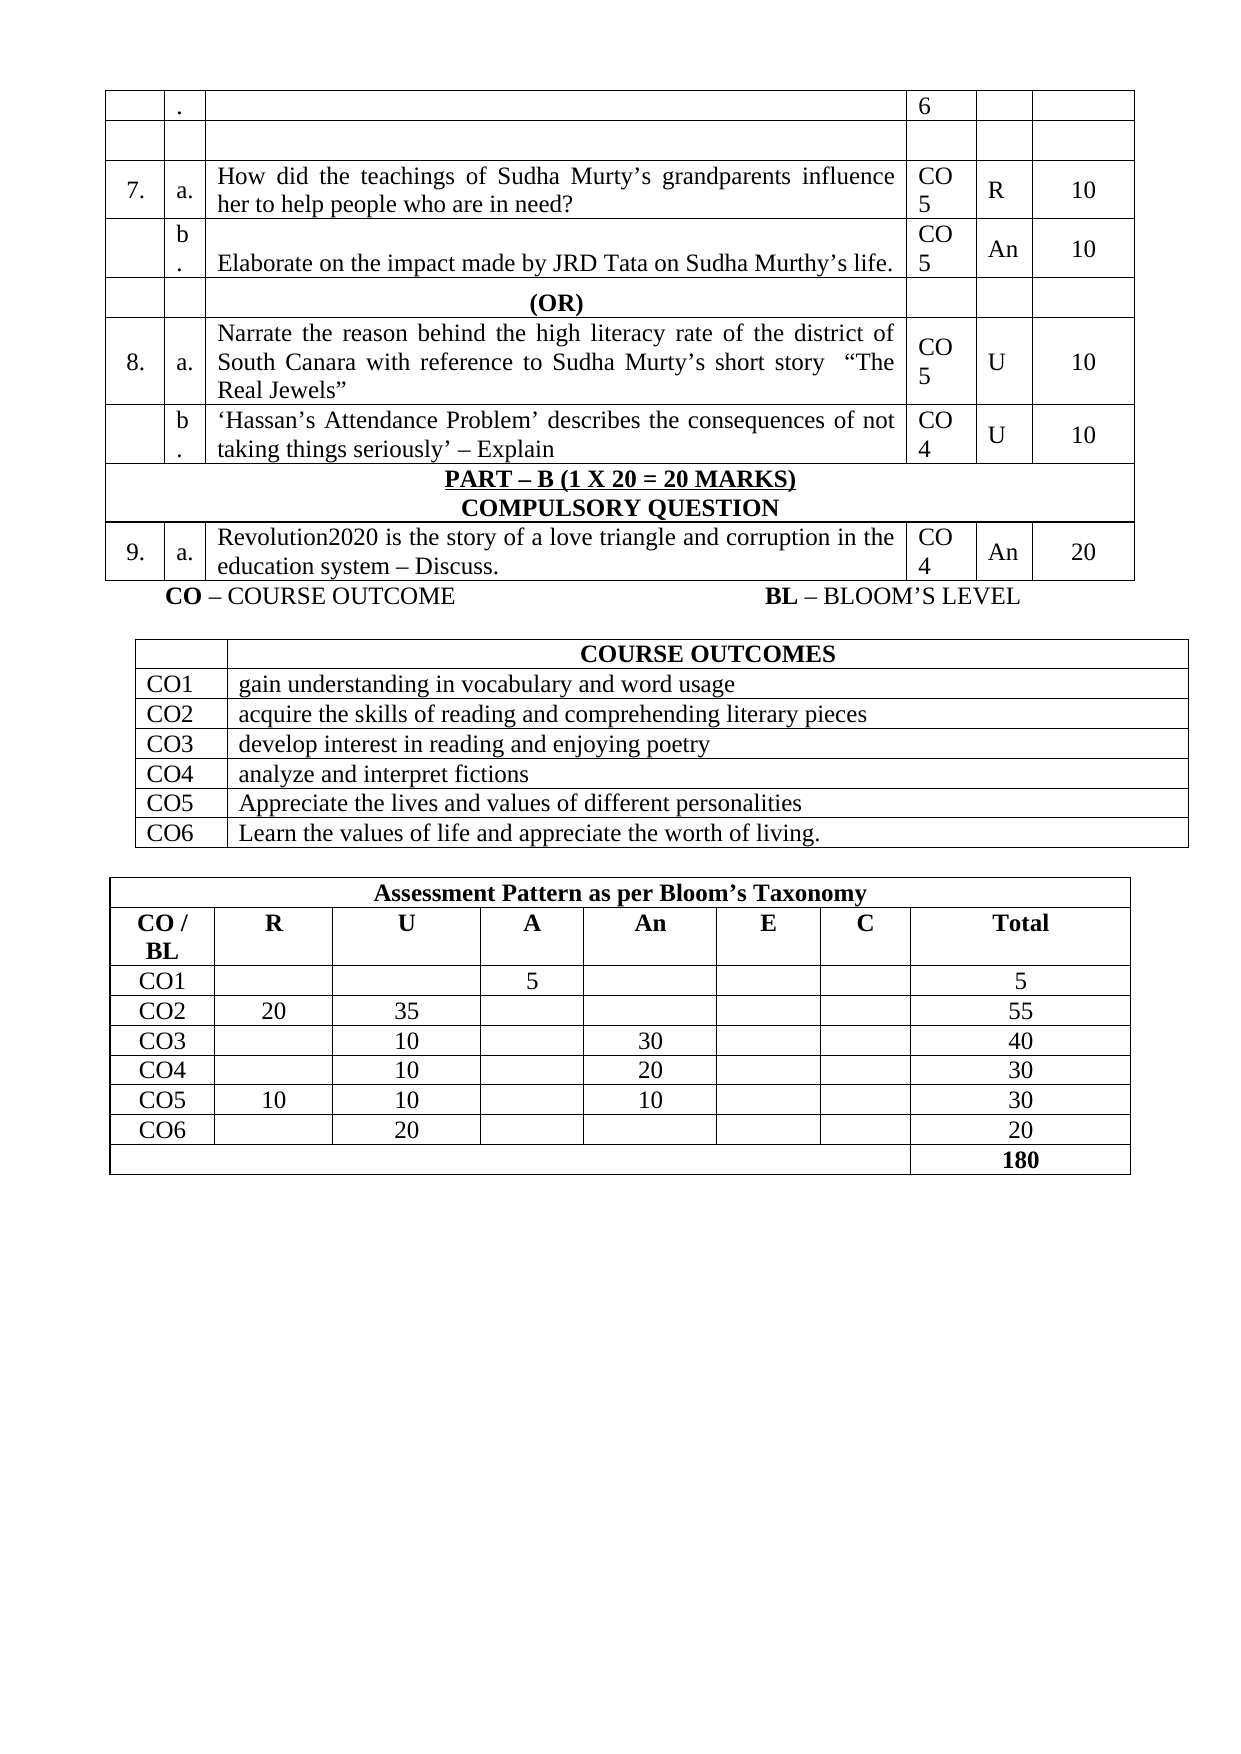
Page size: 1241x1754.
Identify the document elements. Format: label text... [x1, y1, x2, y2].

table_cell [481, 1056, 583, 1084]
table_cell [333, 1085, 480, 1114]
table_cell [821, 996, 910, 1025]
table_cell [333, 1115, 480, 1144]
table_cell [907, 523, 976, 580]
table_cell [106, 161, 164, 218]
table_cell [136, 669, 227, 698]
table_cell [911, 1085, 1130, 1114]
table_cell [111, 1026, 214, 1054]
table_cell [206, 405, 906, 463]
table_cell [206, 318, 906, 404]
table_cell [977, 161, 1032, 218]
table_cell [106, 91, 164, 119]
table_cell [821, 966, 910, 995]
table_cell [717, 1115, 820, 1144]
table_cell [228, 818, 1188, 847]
text CO – COURSE OUTCOME BL – BLOOM’S LEVEL [165, 581, 1150, 610]
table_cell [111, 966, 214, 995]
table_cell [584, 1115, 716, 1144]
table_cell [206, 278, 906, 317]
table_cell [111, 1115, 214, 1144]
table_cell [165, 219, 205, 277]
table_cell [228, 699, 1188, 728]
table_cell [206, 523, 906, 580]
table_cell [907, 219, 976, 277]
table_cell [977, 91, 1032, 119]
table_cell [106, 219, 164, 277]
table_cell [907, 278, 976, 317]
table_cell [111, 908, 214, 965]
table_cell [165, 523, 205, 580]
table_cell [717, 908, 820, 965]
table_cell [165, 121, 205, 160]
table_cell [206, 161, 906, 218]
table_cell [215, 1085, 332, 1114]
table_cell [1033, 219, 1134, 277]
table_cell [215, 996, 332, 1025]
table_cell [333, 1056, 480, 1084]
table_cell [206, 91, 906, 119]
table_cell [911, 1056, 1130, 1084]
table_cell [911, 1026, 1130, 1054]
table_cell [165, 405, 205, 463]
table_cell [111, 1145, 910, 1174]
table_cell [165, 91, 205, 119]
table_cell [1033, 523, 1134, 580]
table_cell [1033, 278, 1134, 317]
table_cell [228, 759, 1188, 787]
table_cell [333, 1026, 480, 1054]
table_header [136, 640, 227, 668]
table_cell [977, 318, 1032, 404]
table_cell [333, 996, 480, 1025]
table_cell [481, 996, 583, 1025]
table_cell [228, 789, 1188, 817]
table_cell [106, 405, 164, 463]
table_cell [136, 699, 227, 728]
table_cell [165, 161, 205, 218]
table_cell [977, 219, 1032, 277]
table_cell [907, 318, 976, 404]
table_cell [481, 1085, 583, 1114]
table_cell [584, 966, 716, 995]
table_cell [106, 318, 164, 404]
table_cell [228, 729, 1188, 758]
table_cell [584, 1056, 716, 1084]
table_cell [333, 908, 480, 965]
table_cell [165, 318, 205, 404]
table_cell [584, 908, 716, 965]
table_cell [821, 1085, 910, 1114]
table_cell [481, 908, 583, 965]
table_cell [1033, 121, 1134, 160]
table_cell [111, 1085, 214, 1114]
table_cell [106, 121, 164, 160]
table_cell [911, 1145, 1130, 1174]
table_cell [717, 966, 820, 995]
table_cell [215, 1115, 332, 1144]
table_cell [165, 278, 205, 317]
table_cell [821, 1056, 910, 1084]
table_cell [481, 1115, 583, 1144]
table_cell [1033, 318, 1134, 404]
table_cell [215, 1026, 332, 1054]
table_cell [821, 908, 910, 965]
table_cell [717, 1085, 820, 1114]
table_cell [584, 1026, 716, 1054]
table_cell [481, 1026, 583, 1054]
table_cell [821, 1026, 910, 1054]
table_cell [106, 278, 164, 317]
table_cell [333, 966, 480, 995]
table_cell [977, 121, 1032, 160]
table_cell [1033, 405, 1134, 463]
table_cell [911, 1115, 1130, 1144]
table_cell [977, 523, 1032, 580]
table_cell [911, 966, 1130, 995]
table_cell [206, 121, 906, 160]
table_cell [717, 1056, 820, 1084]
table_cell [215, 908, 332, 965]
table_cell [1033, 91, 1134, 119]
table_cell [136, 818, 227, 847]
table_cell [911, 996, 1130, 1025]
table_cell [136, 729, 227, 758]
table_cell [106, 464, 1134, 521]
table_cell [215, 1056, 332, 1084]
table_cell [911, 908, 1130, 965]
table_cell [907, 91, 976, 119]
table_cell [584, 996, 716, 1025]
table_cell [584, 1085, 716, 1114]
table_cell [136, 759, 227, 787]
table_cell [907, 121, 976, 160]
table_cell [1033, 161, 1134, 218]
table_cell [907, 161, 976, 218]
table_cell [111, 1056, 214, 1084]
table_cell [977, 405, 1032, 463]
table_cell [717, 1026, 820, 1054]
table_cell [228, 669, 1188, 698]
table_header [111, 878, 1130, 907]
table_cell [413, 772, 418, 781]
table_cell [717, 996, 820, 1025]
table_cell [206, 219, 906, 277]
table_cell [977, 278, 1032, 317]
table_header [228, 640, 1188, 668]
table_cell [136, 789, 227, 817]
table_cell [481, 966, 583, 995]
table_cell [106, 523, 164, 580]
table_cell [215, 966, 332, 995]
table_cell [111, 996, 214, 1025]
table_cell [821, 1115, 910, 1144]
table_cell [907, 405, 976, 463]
